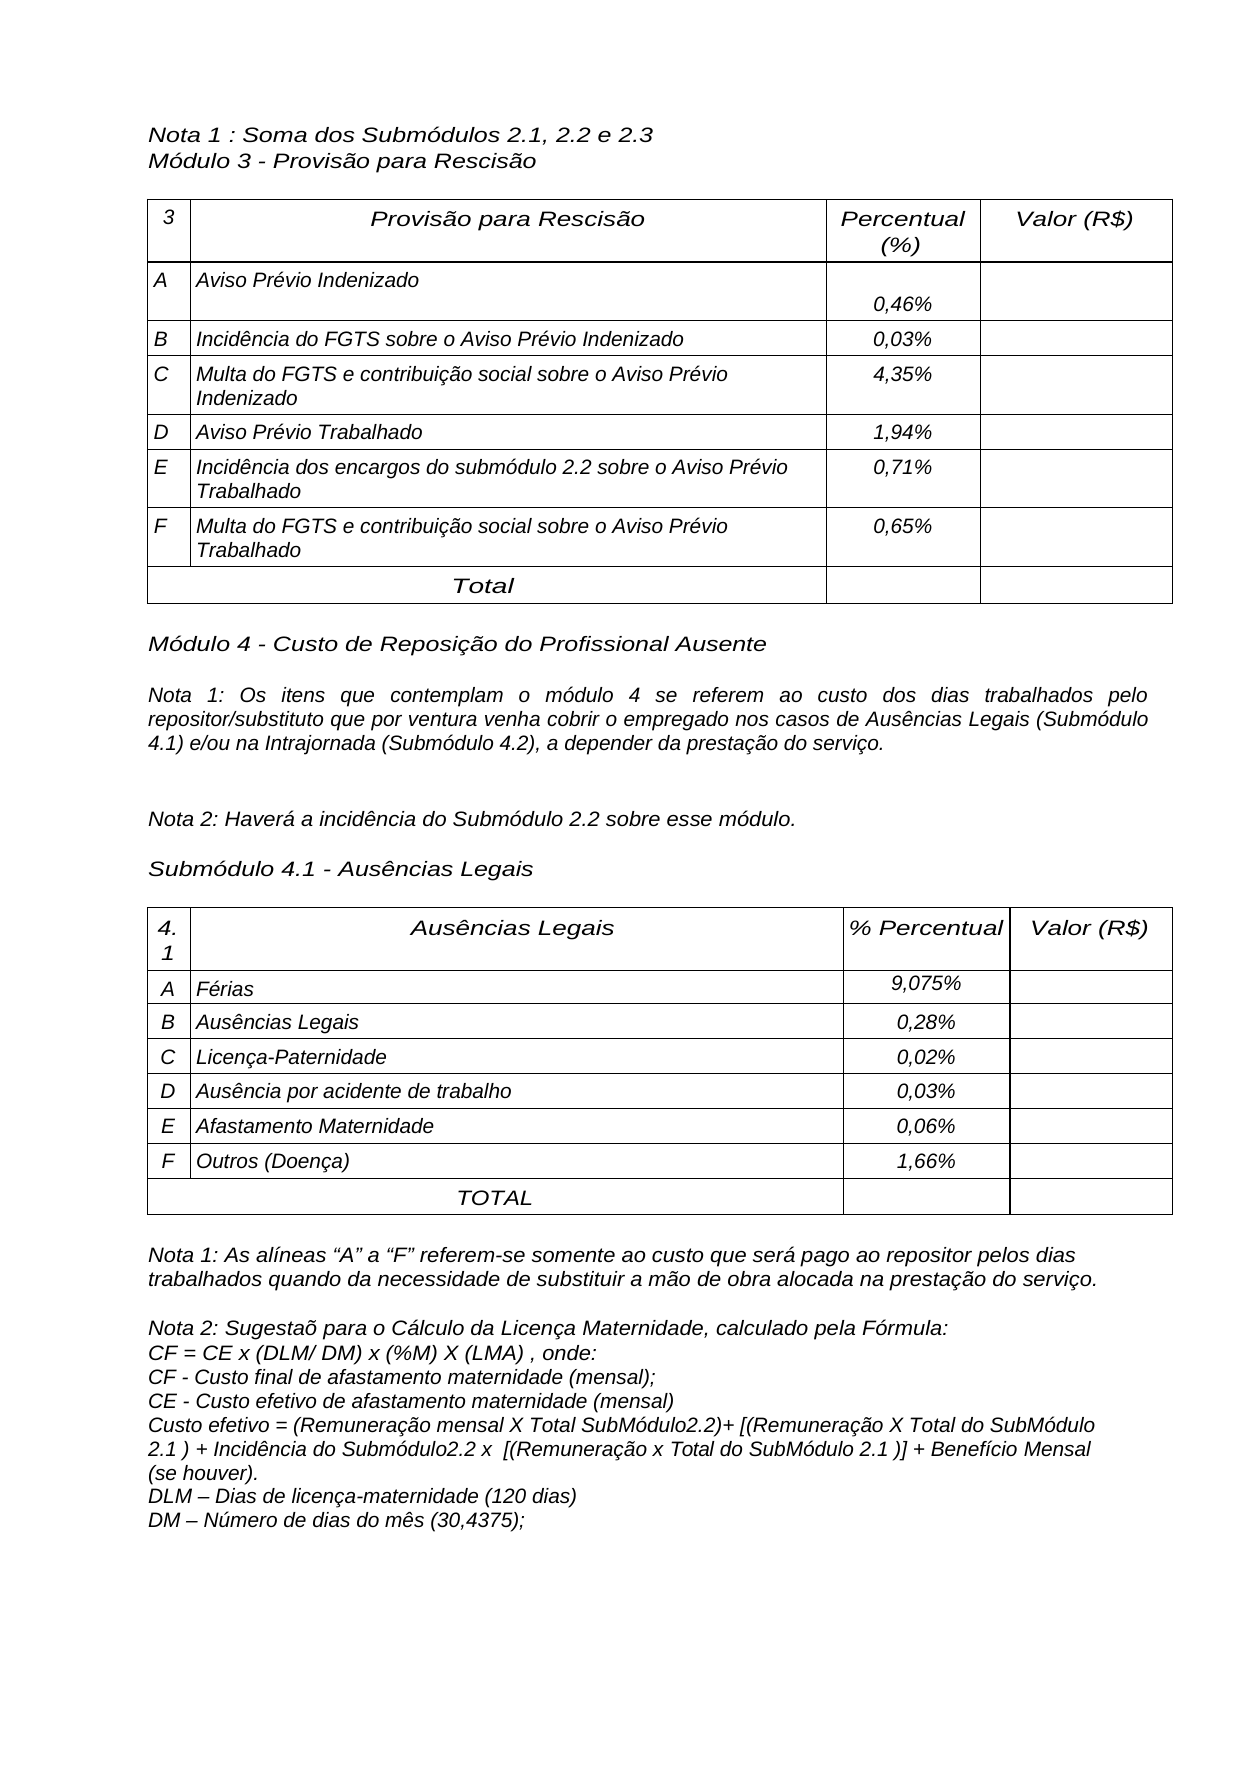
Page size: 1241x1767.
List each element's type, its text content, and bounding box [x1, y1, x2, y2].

table_cell 0,65% [827, 508, 980, 566]
table_cell F [148, 508, 190, 566]
table_cell 4,35% [827, 356, 980, 414]
table_cell 0,02% [844, 1039, 1009, 1073]
table_cell [981, 567, 1172, 603]
table_cell TOTAL [148, 1179, 843, 1214]
table_cell Incidência do FGTS sobre o Aviso Prévio Indenizado [191, 321, 826, 355]
text Nota 1 : Soma dos Submódulos 2.1, 2.2 e 2.3 Módulo 3 - Provisão para Rescisão [148, 123, 684, 173]
table_cell Licença-Paternidade [191, 1039, 843, 1073]
table_cell [1011, 1144, 1172, 1178]
table_cell 0,71% [827, 450, 980, 507]
table_cell [1011, 1074, 1172, 1108]
table_cell D [148, 415, 190, 449]
table_cell C [148, 1039, 190, 1073]
table_header % Percentual [844, 908, 1009, 970]
table_cell Multa do FGTS e contribuição social sobre o Aviso Prévio Trabalhado [191, 508, 826, 566]
text Nota 2: Sugestaõ para o Cálculo da Licença Maternidade, calculado pela Fórmula: CF = CE x (DLM/ DM) x (%M) X (LMA) , onde: [148, 1316, 949, 1364]
text DLM – Dias de licença-maternidade (120 dias) DM – Número de dias do mês (30,4375); [148, 1484, 608, 1532]
table_header Valor (R$) [981, 200, 1172, 261]
table_cell 0,06% [844, 1109, 1009, 1143]
table_cell 9,075% [844, 971, 1009, 1003]
table_header 3 [148, 200, 190, 261]
text Nota 1: As alíneas “A” a “F” referem-se somente ao custo que será pago ao repositor pelos dias trabalhados quando da necessidade de substituir a mão de obra alocada na prestação do serviço. [148, 1243, 1184, 1291]
table_cell Incidência dos encargos do submódulo 2.2 sobre o Aviso Prévio Trabalhado [191, 450, 826, 507]
table_cell 1,94% [827, 415, 980, 449]
table_cell 1,66% [844, 1144, 1009, 1178]
table_cell B [148, 321, 190, 355]
table_cell [981, 263, 1172, 320]
table_header Ausências Legais [191, 908, 843, 970]
table_cell E [148, 1109, 190, 1143]
table_cell B [148, 1004, 190, 1038]
table_cell 0,28% [844, 1004, 1009, 1038]
table_cell A [148, 971, 190, 1003]
table_cell [981, 415, 1172, 449]
table_cell [1011, 1039, 1172, 1073]
table_cell Ausência por acidente de trabalho [191, 1074, 843, 1108]
table_cell 0,03% [827, 321, 980, 355]
table_header Percentual (%) [827, 200, 980, 261]
table_cell Outros (Doença) [191, 1144, 843, 1178]
table_cell Férias [191, 971, 843, 1003]
table_cell Aviso Prévio Trabalhado [191, 415, 826, 449]
text Custo efetivo = (Remuneração mensal X Total SubMódulo2.2)+ [(Remuneração X Total do SubMódulo 2.1 ) + Incidência do Submódulo2.2 x [(Remuneração x Total do SubMódulo 2.1 )] + Benefício Mensal (se houver). [148, 1412, 1121, 1484]
table_cell [1011, 971, 1172, 1003]
table_cell [1011, 1179, 1172, 1214]
text CF - Custo final de afastamento maternidade (mensal); CE - Custo efetivo de afastamento maternidade (mensal) [148, 1364, 684, 1412]
text Módulo 4 - Custo de Reposição do Profissional Ausente [148, 631, 1184, 655]
table_cell Total [148, 567, 826, 603]
table_cell [981, 508, 1172, 566]
text Nota 1: Os itens que contemplam o módulo 4 se referem ao custo dos dias trabalhados pelo repositor/substituto que por ventura venha cobrir o empregado nos casos de Ausências Legais (Submódulo 4.1) e/ou na Intrajornada (Submódulo 4.2), a depender da prestação do serviço. [148, 683, 1150, 755]
table_cell F [148, 1144, 190, 1178]
table_cell [981, 450, 1172, 507]
table_cell Multa do FGTS e contribuição social sobre o Aviso Prévio Indenizado [191, 356, 826, 414]
table_cell Aviso Prévio Indenizado [191, 263, 826, 320]
table_header Valor (R$) [1011, 908, 1172, 970]
table_cell [981, 356, 1172, 414]
table_header 4. 1 [148, 908, 190, 970]
text Nota 2: Haverá a incidência do Submódulo 2.2 sobre esse módulo. [148, 807, 1184, 831]
table_cell D [148, 1074, 190, 1108]
table_cell [1011, 1004, 1172, 1038]
table_cell Afastamento Maternidade [191, 1109, 843, 1143]
table_cell C [148, 356, 190, 414]
table_cell 0,03% [844, 1074, 1009, 1108]
text Submódulo 4.1 - Ausências Legais [148, 857, 1184, 881]
table_cell [844, 1179, 1009, 1214]
table_cell E [148, 450, 190, 507]
table_cell 0,46% [827, 263, 980, 320]
table_cell Ausências Legais [191, 1004, 843, 1038]
table_cell [981, 321, 1172, 355]
table_header Provisão para Rescisão [191, 200, 826, 261]
table_cell [1011, 1109, 1172, 1143]
table_cell [827, 567, 980, 603]
table_cell A [148, 263, 190, 320]
